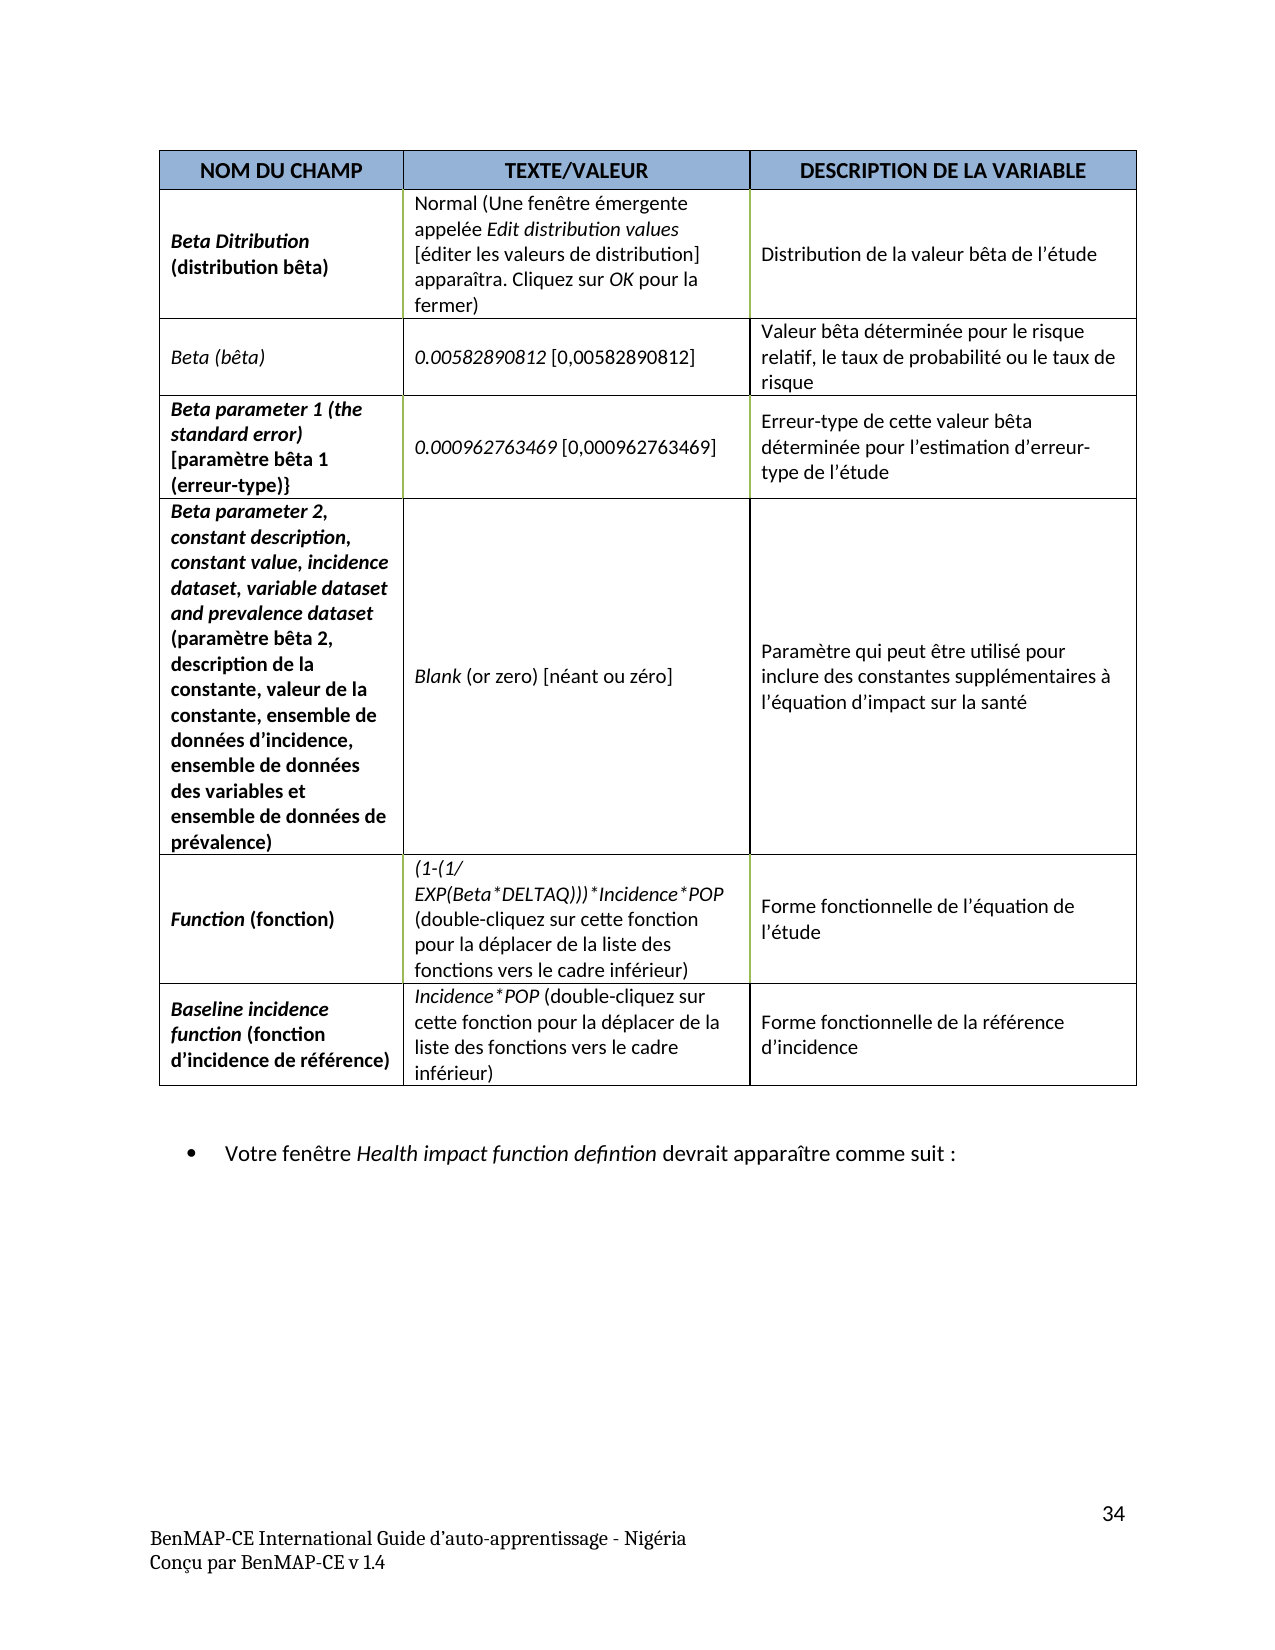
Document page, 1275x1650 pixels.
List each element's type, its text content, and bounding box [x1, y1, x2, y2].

table_cell (1-(1/EXP(Beta*DELTAQ)))*Incidence*POP (double-cliquez sur cette fonction pour la déplacer de la liste des fonctions vers le cadre inférieur) [404, 855, 749, 982]
table_cell Baseline incidence function (fonction d’incidence de référence) [160, 984, 403, 1085]
table_cell Beta parameter 2, constant description, constant value, incidence dataset, variable dataset and prevalence dataset (paramètre bêta 2, description de la constante, valeur de la constante, ensemble de données d’incidence, ensemble de données des variables et ensemble de données de prévalence) [160, 499, 403, 854]
table_cell 0.000962763469 [0,000962763469] [404, 396, 749, 497]
table_cell 0.00582890812 [0,00582890812] [404, 319, 749, 395]
table_cell Paramètre qui peut être utilisé pour inclure des constantes supplémentaires à l’équation d’impact sur la santé [751, 499, 1136, 854]
table_cell Beta parameter 1 (the standard error) [paramètre bêta 1 (erreur-type)} [160, 396, 402, 497]
table_cell Distribution de la valeur bêta de l’étude [751, 190, 1136, 317]
table_cell Normal (Une fenêtre émergente appelée Edit distribution values [éditer les valeurs de distribution] apparaîtra. Cliquez sur OK pour la fermer) [404, 190, 749, 317]
table_cell Erreur-type de cette valeur bêta déterminée pour l’estimation d’erreur-type de l’étude [751, 396, 1136, 497]
list Votre fenêtre Health impact function defintion devrait apparaître comme suit : [187, 1139, 1125, 1167]
table_cell Blank (or zero) [néant ou zéro] [404, 499, 749, 854]
table_cell Function (fonction) [160, 855, 402, 982]
table_cell Forme fonctionnelle de la référence d’incidence [751, 984, 1136, 1085]
table_cell Incidence*POP (double-cliquez sur cette fonction pour la déplacer de la liste des fonctions vers le cadre inférieur) [404, 984, 749, 1085]
table_cell Forme fonctionnelle de l’équation de l’étude [751, 855, 1136, 982]
table_cell Beta (bêta) [160, 319, 403, 395]
table_header NOM DU CHAMP [160, 151, 403, 189]
table_cell Beta Ditribution (distribution bêta) [160, 190, 402, 317]
table_cell Valeur bêta déterminée pour le risque relatif, le taux de probabilité ou le taux de risque [751, 319, 1136, 395]
table_header TEXTE/VALEUR [404, 151, 749, 189]
table_header DESCRIPTION DE LA VARIABLE [751, 151, 1136, 189]
